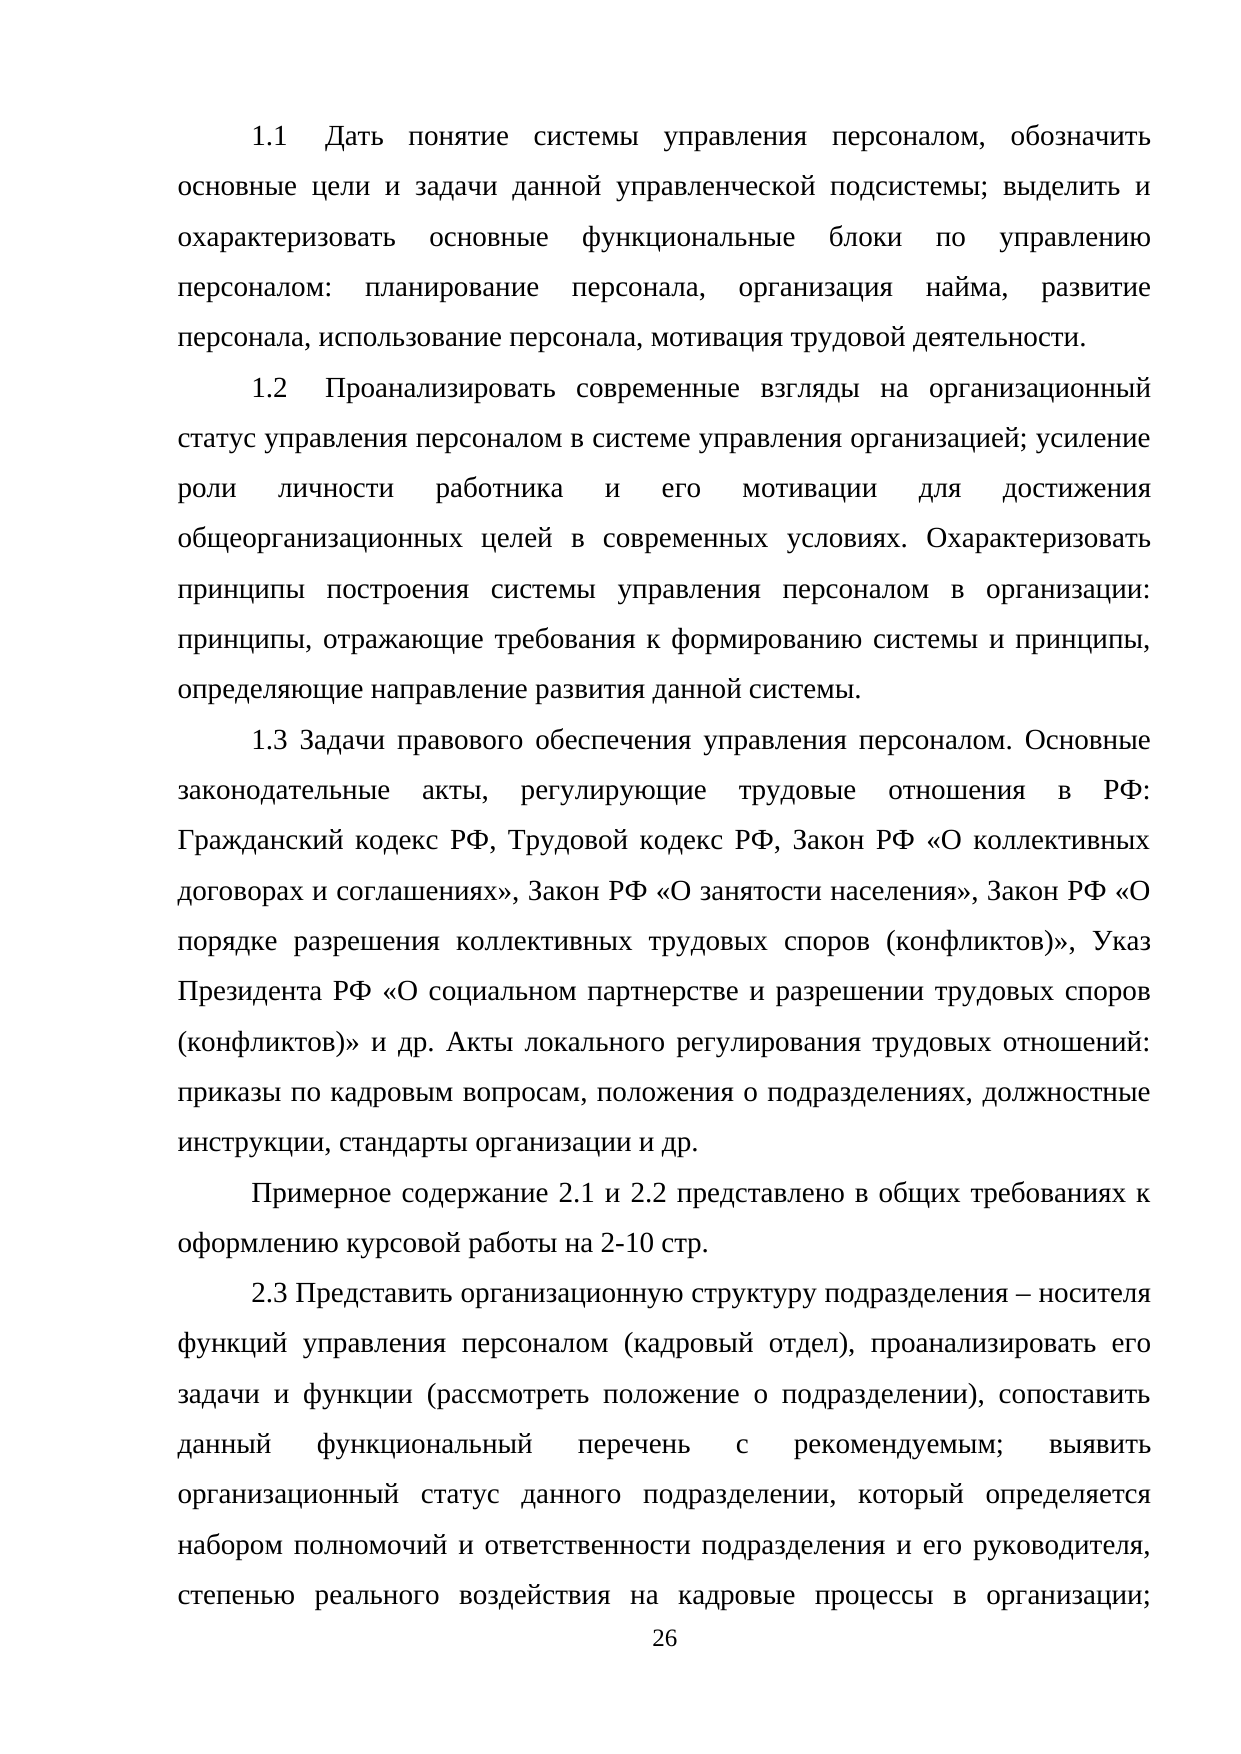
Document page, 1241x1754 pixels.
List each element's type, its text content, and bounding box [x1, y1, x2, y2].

list Проанализировать современные взгляды на организационный статус управления персоналом в системе управления организацией; усиление роли личности работника и его мотивации для достижения общеорганизационных целей в современных условиях. Охарактеризовать принципы построения системы управления персоналом в организации: принципы, отражающие требования к формированию системы и принципы, определяющие направление развития данной системы. [177, 370, 1152, 705]
text Примерное содержание 2.1 и 2.2 представлено в общих требованиях к оформлению курсовой работы на 2-10 стр. [177, 1175, 1152, 1258]
list Дать понятие системы управления персоналом, обозначить основные цели и задачи данной управленческой подсистемы; выделить и охарактеризовать основные функциональные блоки по управлению персоналом: планирование персонала, организация найма, развитие персонала, использование персонала, мотивация трудовой деятельности. [177, 118, 1152, 353]
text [177, 1275, 1152, 1611]
text 1.3 Задачи правового обеспечения управления персоналом. Основные законодательные акты, регулирующие трудовые отношения в РФ: Гражданский кодекс РФ, Трудовой кодекс РФ, Закон РФ «О коллективных договорах и соглашениях», Закон РФ «О занятости населения», Закон РФ «О порядке разрешения коллективных трудовых споров (конфликтов)», Указ Президента РФ «О социальном партнерстве и разрешении трудовых споров (конфликтов)» и др. Акты локального регулирования трудовых отношений: приказы по кадровым вопросам, положения о подразделениях, должностные инструкции, стандарты организации и др. [177, 722, 1152, 1158]
